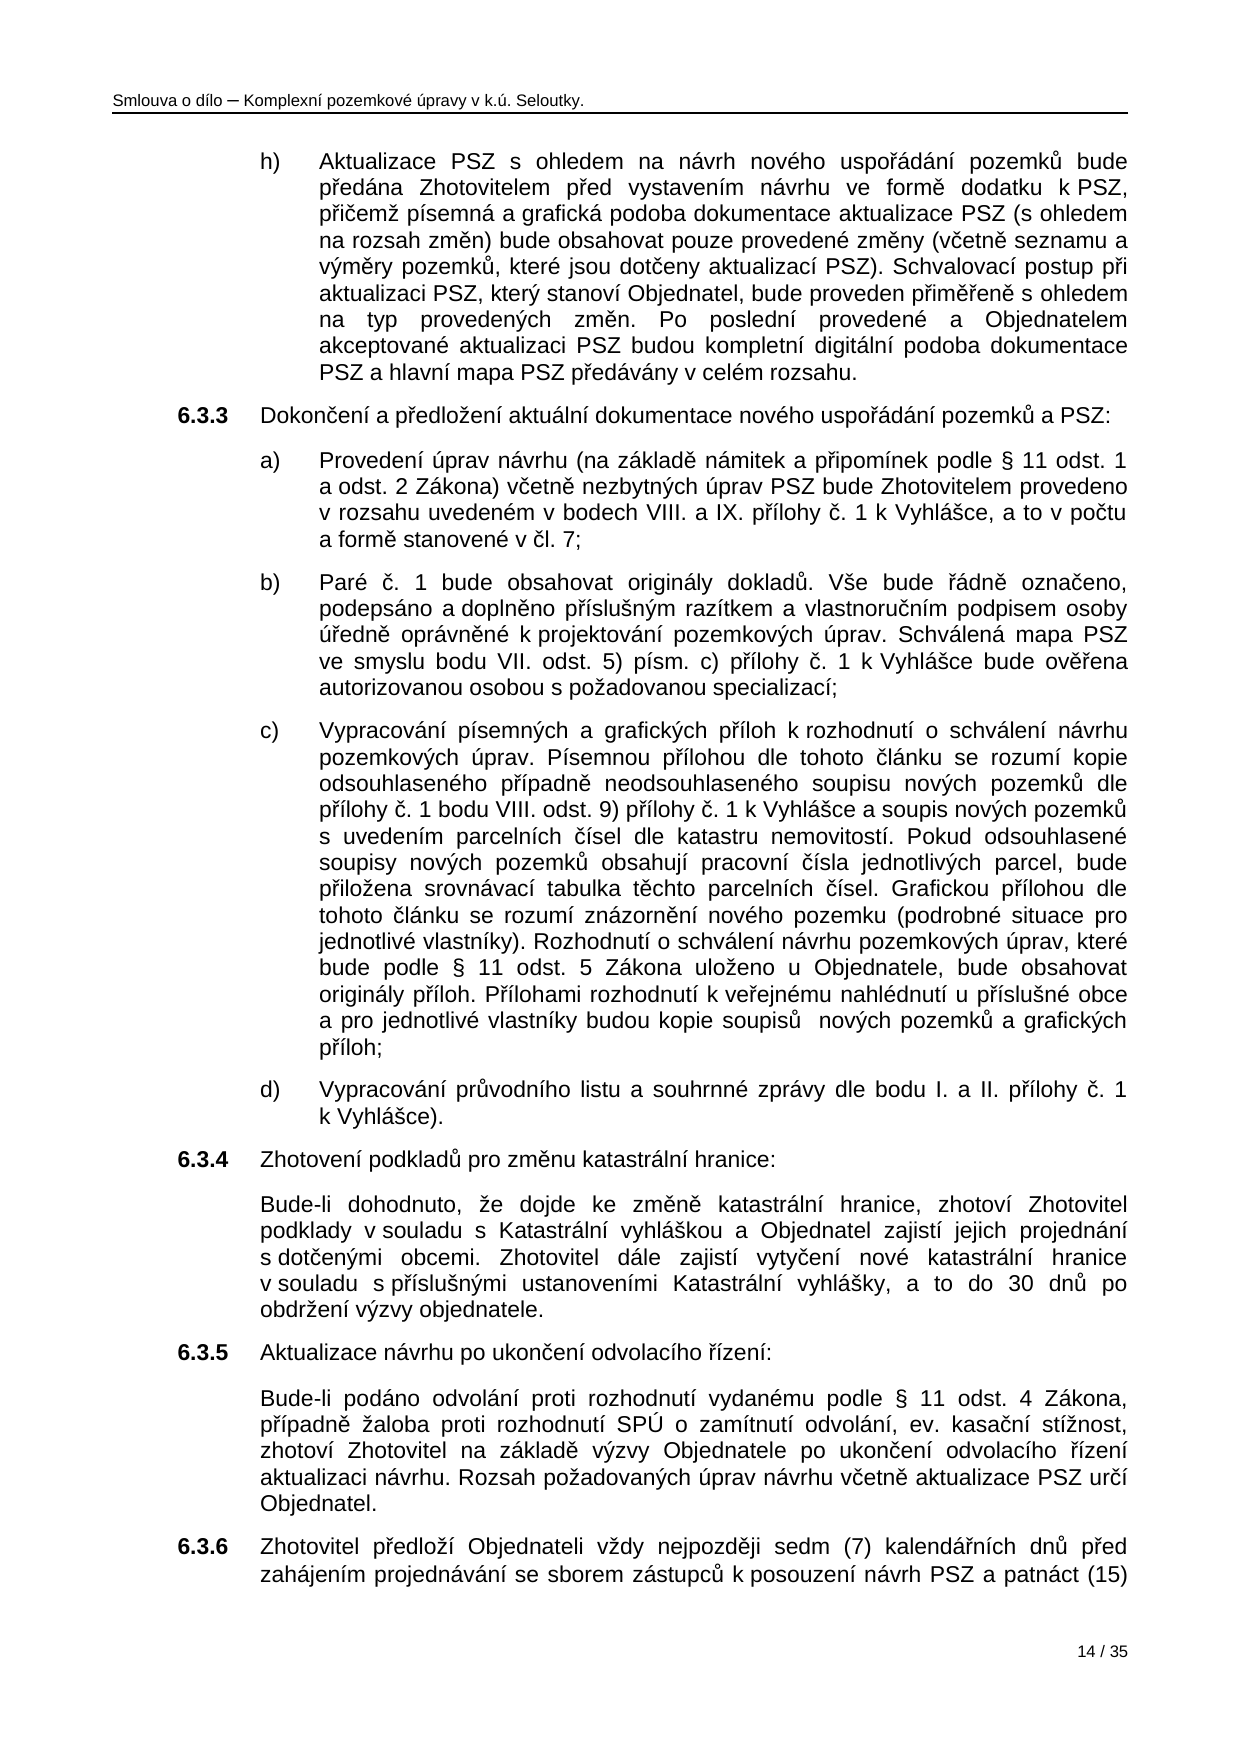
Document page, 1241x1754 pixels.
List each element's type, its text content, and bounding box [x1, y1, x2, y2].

list Provedení úprav návrhu (na základě námitek a připomínek podle § 11 odst. 1 a odst. 2 Zákona) včetně nezbytných úprav PSZ bude Zhotovitelem provedeno v rozsahu uvedeném v bodech VIII. a IX. přílohy č. 1 k Vyhlášce, a to v počtu a formě stanovené v čl. 7; [260, 447, 1128, 552]
list Vypracování písemných a grafických příloh k rozhodnutí o schválení návrhu pozemkových úprav. Písemnou přílohou dle tohoto článku se rozumí kopie odsouhlaseného případně neodsouhlaseného soupisu nových pozemků dle přílohy č. 1 bodu VIII. odst. 9) přílohy č. 1 k Vyhlášce a soupis nových pozemků s uvedením parcelních čísel dle katastru nemovitostí. Pokud odsouhlasené soupisy nových pozemků obsahují pracovní čísla jednotlivých parcel, bude přiložena srovnávací tabulka těchto parcelních čísel. Grafickou přílohou dle tohoto článku se rozumí znázornění nového pozemku (podrobné situace pro jednotlivé vlastníky). Rozhodnutí o schválení návrhu pozemkových úprav, které bude podle § 11 odst. 5 Zákona uloženo u Objednatele, bude obsahovat originály příloh. Přílohami rozhodnutí k veřejnému nahlédnutí u příslušné obce a pro jednotlivé vlastníky budou kopie soupisů nových pozemků a grafických příloh; [260, 717, 1128, 1060]
text Aktualizace návrhu po ukončení odvolacího řízení: [177, 1339, 1128, 1366]
list Vypracování průvodního listu a souhrnné zprávy dle bodu I. a II. přílohy č. 1 k Vyhlášce). [260, 1076, 1128, 1129]
list Bude-li dohodnuto, že dojde ke změně katastrální hranice, zhotoví Zhotovitel podklady v souladu s Katastrální vyhláškou a Objednatel zajistí jejich projednání s dotčenými obcemi. Zhotovitel dále zajistí vytyčení nové katastrální hranice v souladu s příslušnými ustanoveními Katastrální vyhlášky, a to do 30 dnů po obdržení výzvy objednatele. [260, 1191, 1128, 1323]
list Bude-li podáno odvolání proti rozhodnutí vydanému podle § 11 odst. 4 Zákona, případně žaloba proti rozhodnutí SPÚ o zamítnutí odvolání, ev. kasační stížnost, zhotoví Zhotovitel na základě výzvy Objednatele po ukončení odvolacího řízení aktualizaci návrhu. Rozsah požadovaných úprav návrhu včetně aktualizace PSZ určí Objednatel. [260, 1384, 1128, 1516]
list Aktualizace PSZ s ohledem na návrh nového uspořádání pozemků bude předána Zhotovitelem před vystavením návrhu ve formě dodatku k PSZ, přičemž písemná a grafická podoba dokumentace aktualizace PSZ (s ohledem na rozsah změn) bude obsahovat pouze provedené změny (včetně seznamu a výměry pozemků, které jsou dotčeny aktualizací PSZ). Schvalovací postup při aktualizaci PSZ, který stanoví Objednatel, bude proveden přiměřeně s ohledem na typ provedených změn. Po poslední provedené a Objednatelem akceptované aktualizaci PSZ budou kompletní digitální podoba dokumentace PSZ a hlavní mapa PSZ předávány v celém rozsahu. [260, 148, 1128, 385]
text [177, 1533, 1128, 1588]
list Paré č. 1 bude obsahovat originály dokladů. Vše bude řádně označeno, podepsáno a doplněno příslušným razítkem a vlastnoručním podpisem osoby úředně oprávněné k projektování pozemkových úprav. Schválená mapa PSZ ve smyslu bodu VII. odst. 5) písm. c) přílohy č. 1 k Vyhlášce bude ověřena autorizovanou osobou s požadovanou specializací; [260, 569, 1128, 701]
text Dokončení a předložení aktuální dokumentace nového uspořádání pozemků a PSZ: [177, 402, 1128, 428]
text Zhotovení podkladů pro změnu katastrální hranice: [177, 1146, 1128, 1172]
